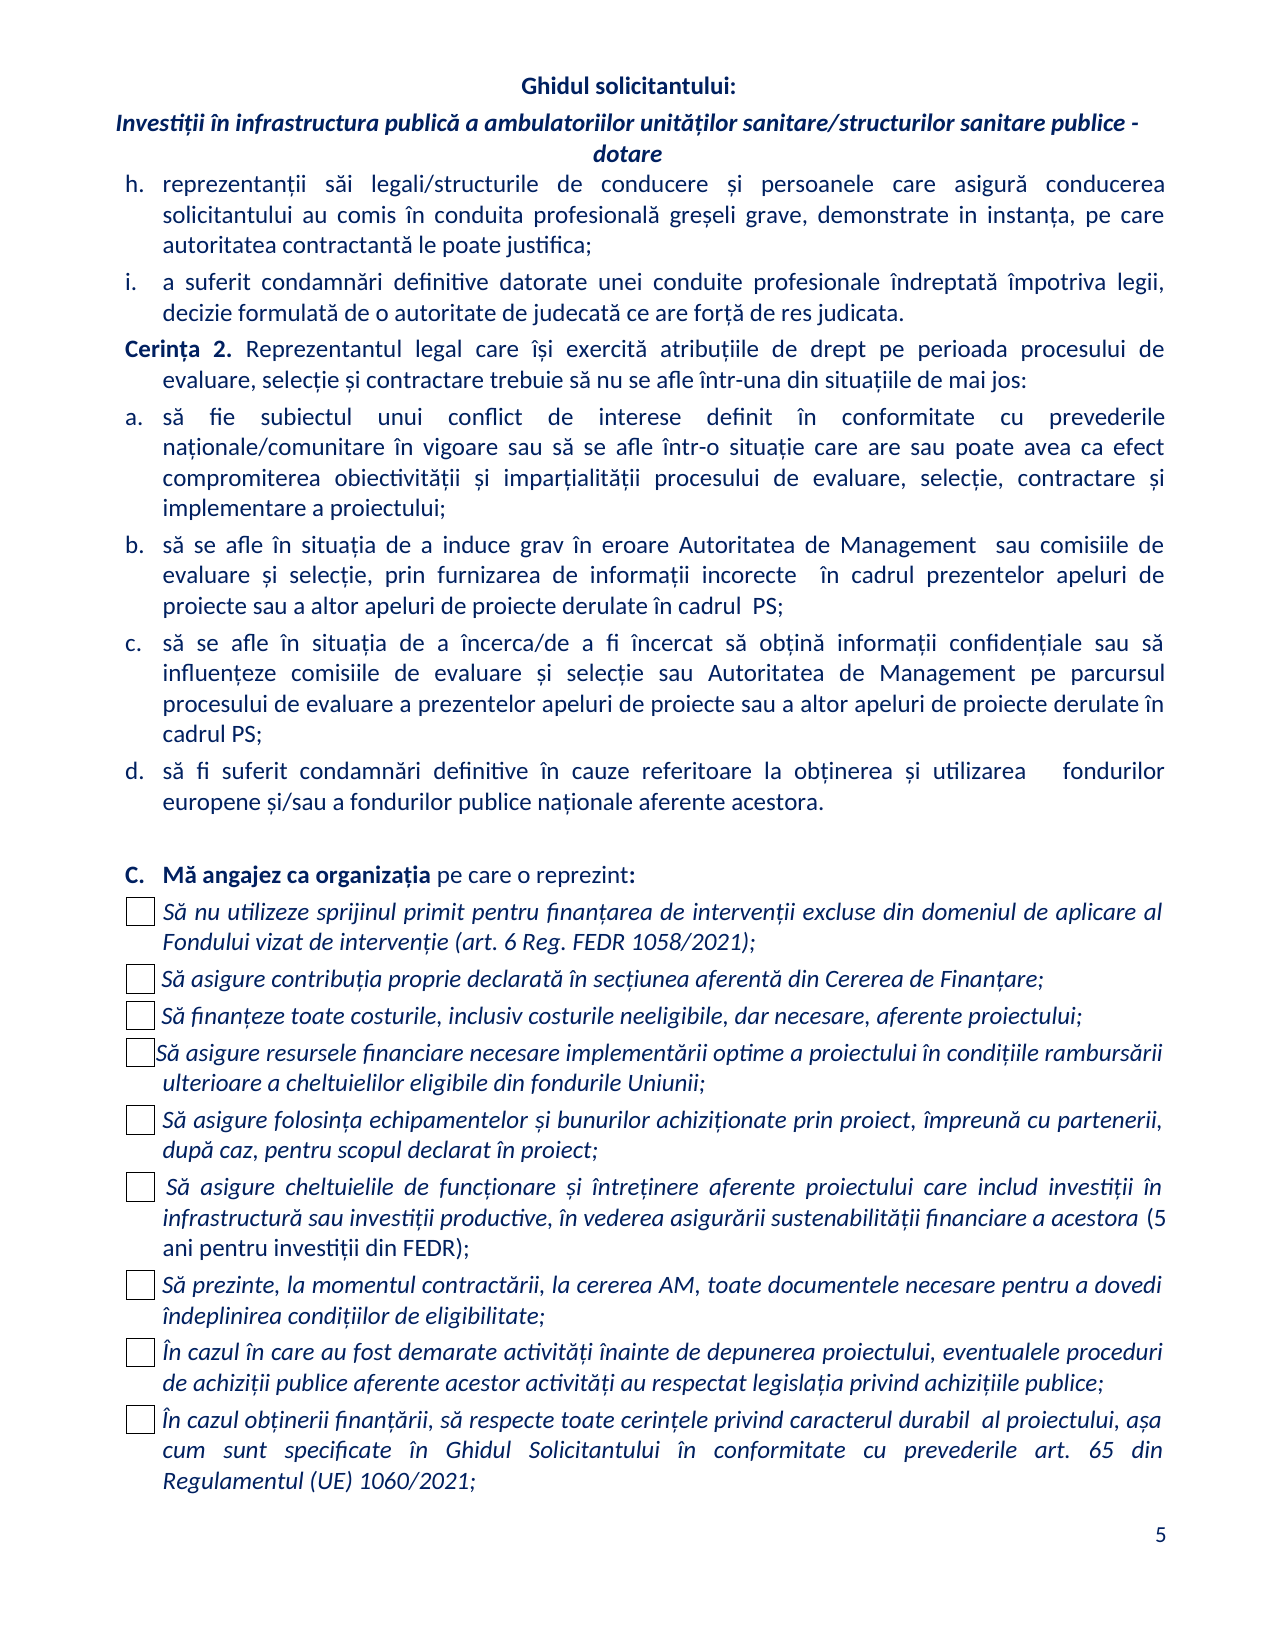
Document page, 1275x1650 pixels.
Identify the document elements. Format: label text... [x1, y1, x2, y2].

list Mă angajez ca organizația pe care o reprezint: [125, 859, 1167, 890]
list Să asigure cheltuielile de funcționare și întreținere aferente proiectului care includ investiții în infrastructură sau investiții productive, în vederea asigurării sustenabilității financiare a acestora (5 ani pentru investiții din FEDR); [125, 1171, 1167, 1263]
list Să nu utilizeze sprijinul primit pentru finanțarea de intervenții excluse din domeniul de aplicare al Fondului vizat de intervenție (art. 6 Reg. FEDR 1058/2021); [125, 896, 1167, 957]
list să se afle în situația de a induce grav în eroare Autoritatea de Management sau comisiile de evaluare și selecție, prin furnizarea de informații incorecte în cadrul prezentelor apeluri de proiecte sau a altor apeluri de proiecte derulate în cadrul PS; [125, 529, 1167, 621]
list reprezentanții săi legali/structurile de conducere și persoanele care asigură conducerea solicitantului au comis în conduita profesională greșeli grave, demonstrate in instanța, pe care autoritatea contractantă le poate justifica; [125, 168, 1167, 260]
text În cazul în care au fost demarate activități înainte de depunerea proiectului, eventualele proceduri de achiziții publice aferente acestor activități au respectat legislația privind achizițiile publice; [125, 1337, 1167, 1398]
list să fi suferit condamnări definitive în cauze referitoare la obținerea și utilizarea fondurilor europene și/sau a fondurilor publice naționale aferente acestora. [125, 755, 1167, 816]
list să se afle în situația de a încerca/de a fi încercat să obțină informații confidențiale sau să influențeze comisiile de evaluare și selecție sau Autoritatea de Management pe parcursul procesului de evaluare a prezentelor apeluri de proiecte sau a altor apeluri de proiecte derulate în cadrul PS; [125, 627, 1167, 749]
text Să asigure folosința echipamentelor şi bunurilor achiziționate prin proiect, împreună cu partenerii, după caz, pentru scopul declarat în proiect; [125, 1104, 1167, 1165]
list a suferit condamnări definitive datorate unei conduite profesionale îndreptată împotriva legii, decizie formulată de o autoritate de judecată ce are forţă de res judicata. [125, 266, 1167, 327]
list să fie subiectul unui conflict de interese definit în conformitate cu prevederile naționale/comunitare în vigoare sau să se afle într-o situație care are sau poate avea ca efect compromiterea obiectivității și imparțialității procesului de evaluare, selecție, contractare și implementare a proiectului; [125, 401, 1167, 523]
list În cazul obținerii finanțării, să respecte toate cerințele privind caracterul durabil al proiectului, așa cum sunt specificate în Ghidul Solicitantului în conformitate cu prevederile art. 65 din Regulamentul (UE) 1060/2021; [125, 1404, 1167, 1495]
list Să prezinte, la momentul contractării, la cererea AM, toate documentele necesare pentru a dovedi îndeplinirea condițiilor de eligibilitate; [125, 1269, 1167, 1330]
list Cerința 2. Reprezentantul legal care își exercită atribuțiile de drept pe perioada procesului de evaluare, selecție și contractare trebuie să nu se afle într-una din situațiile de mai jos: [125, 333, 1167, 394]
list Să asigure resursele financiare necesare implementării optime a proiectului în condițiile rambursării ulterioare a cheltuielilor eligibile din fondurile Uniunii; [125, 1037, 1167, 1098]
list Să finanțeze toate costurile, inclusiv costurile neeligibile, dar necesare, aferente proiectului; [125, 1000, 1167, 1031]
list Să asigure contribuția proprie declarată în secțiunea aferentă din Cererea de Finanțare; [125, 963, 1167, 994]
